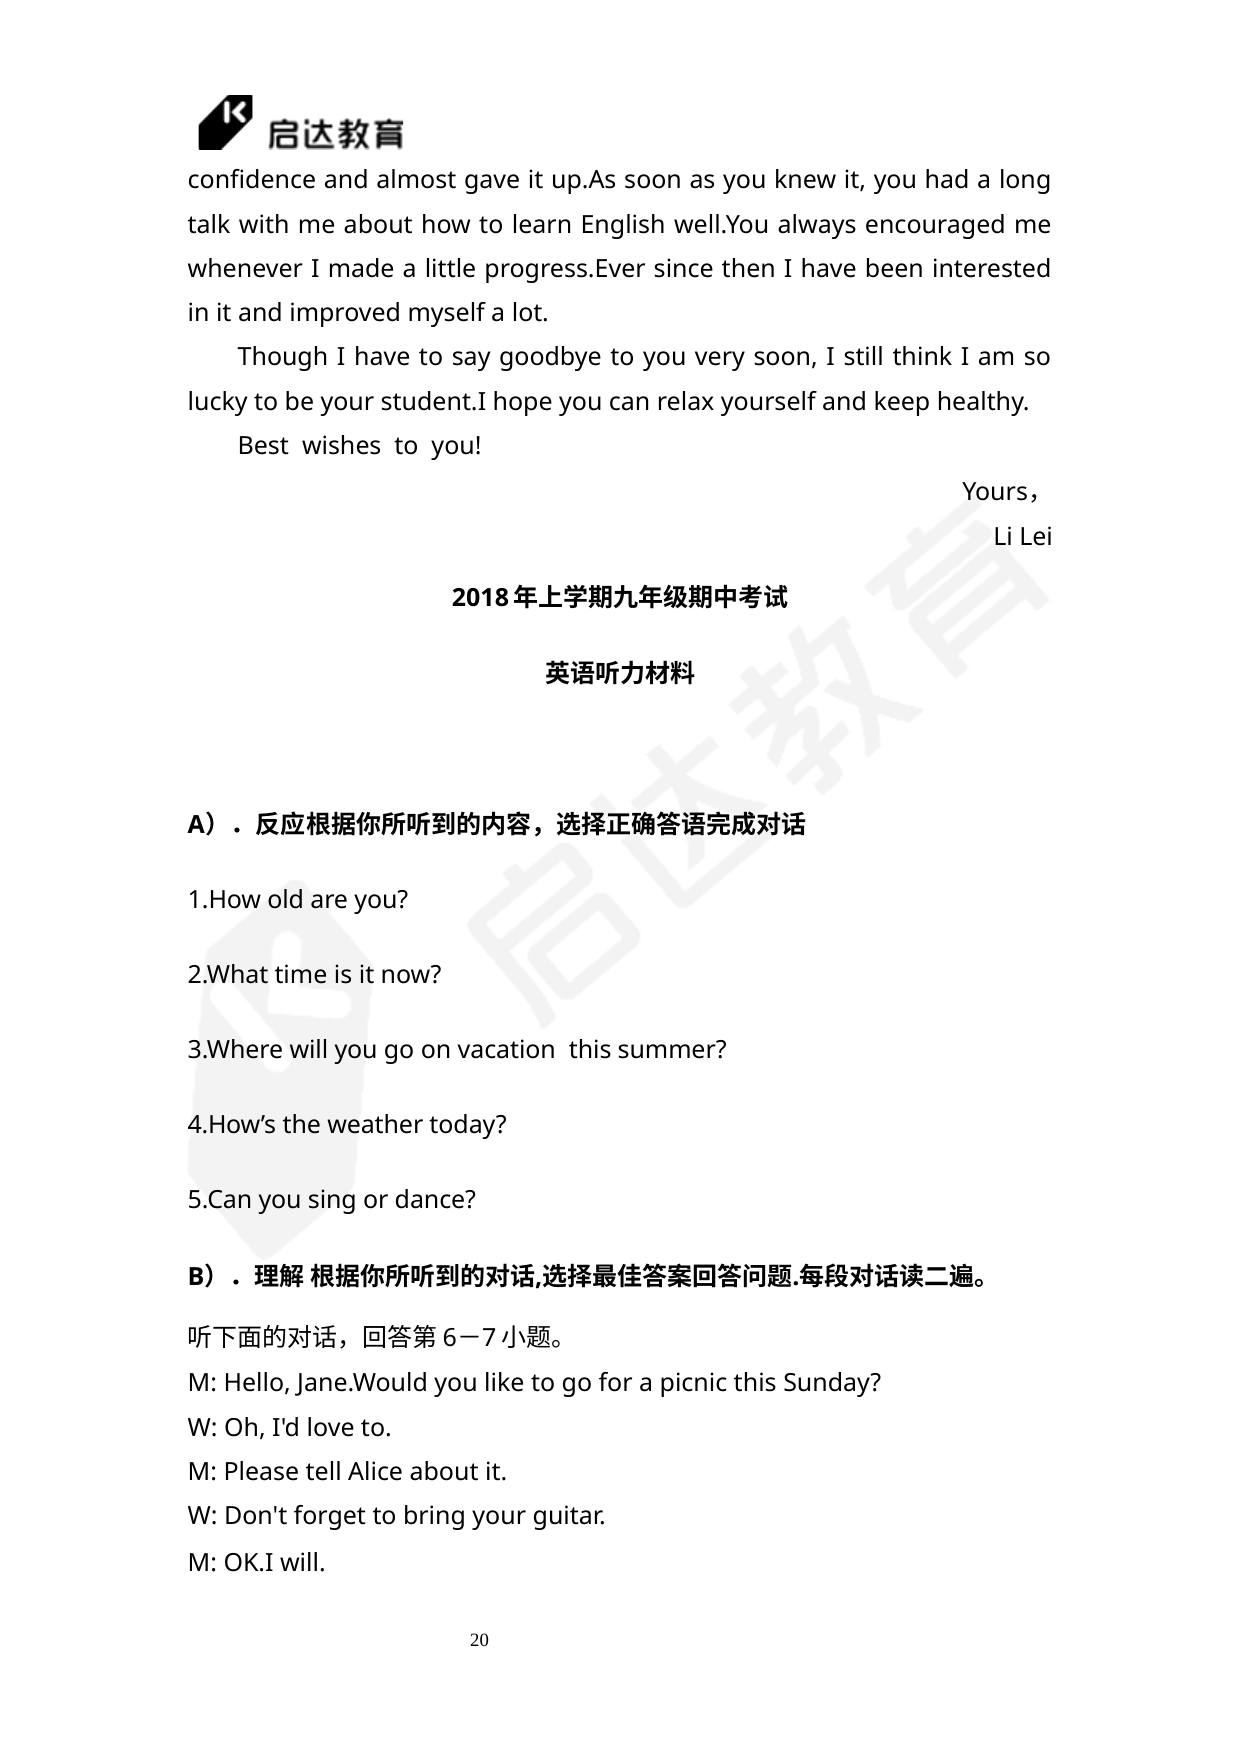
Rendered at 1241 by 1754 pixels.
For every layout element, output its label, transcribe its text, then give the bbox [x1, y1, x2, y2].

text W: Oh, I'd love to. [187, 1409, 1053, 1443]
text B）．理解 根据你所听到的对话,选择最佳答案回答问题.每段对话读二遍。 [187, 1242, 1053, 1307]
text Yours， [187, 472, 1053, 508]
text 1.How old are you? [187, 866, 1053, 931]
text 2.What time is it now? [187, 941, 1053, 1006]
text 3.Where will you go on vacation this summer? [187, 1016, 1053, 1081]
text Li Lei [187, 519, 1053, 553]
text Best wishes to you! [187, 428, 1053, 462]
text 英语听力材料 [187, 639, 1053, 704]
text A）．反应 根据你所听到的内容，选择正确答语完成对话 [187, 790, 1053, 855]
text Though I have to say goodbye to you very soon, I still think I am so lucky to be your student.I hope you can relax yourself and keep healthy. [187, 339, 1053, 417]
text 听下面的对话，回答第6－7小题。 [187, 1318, 1053, 1354]
text M: Hello, Jane.Would you like to go for a picnic this Sunday? [187, 1365, 1053, 1399]
text 4.How’s the weather today? [187, 1092, 1053, 1157]
text 5.Can you sing or dance? [187, 1167, 1053, 1232]
text 2018年上学期九年级期中考试 [187, 563, 1053, 628]
picture [198, 95, 404, 150]
text M: Please tell Alice about it. [187, 1453, 1053, 1487]
text W: Don't forget to bring your guitar. [187, 1498, 1053, 1532]
text M: OK.I will.[来源:Z.xx.k.Com] [187, 1542, 1053, 1578]
